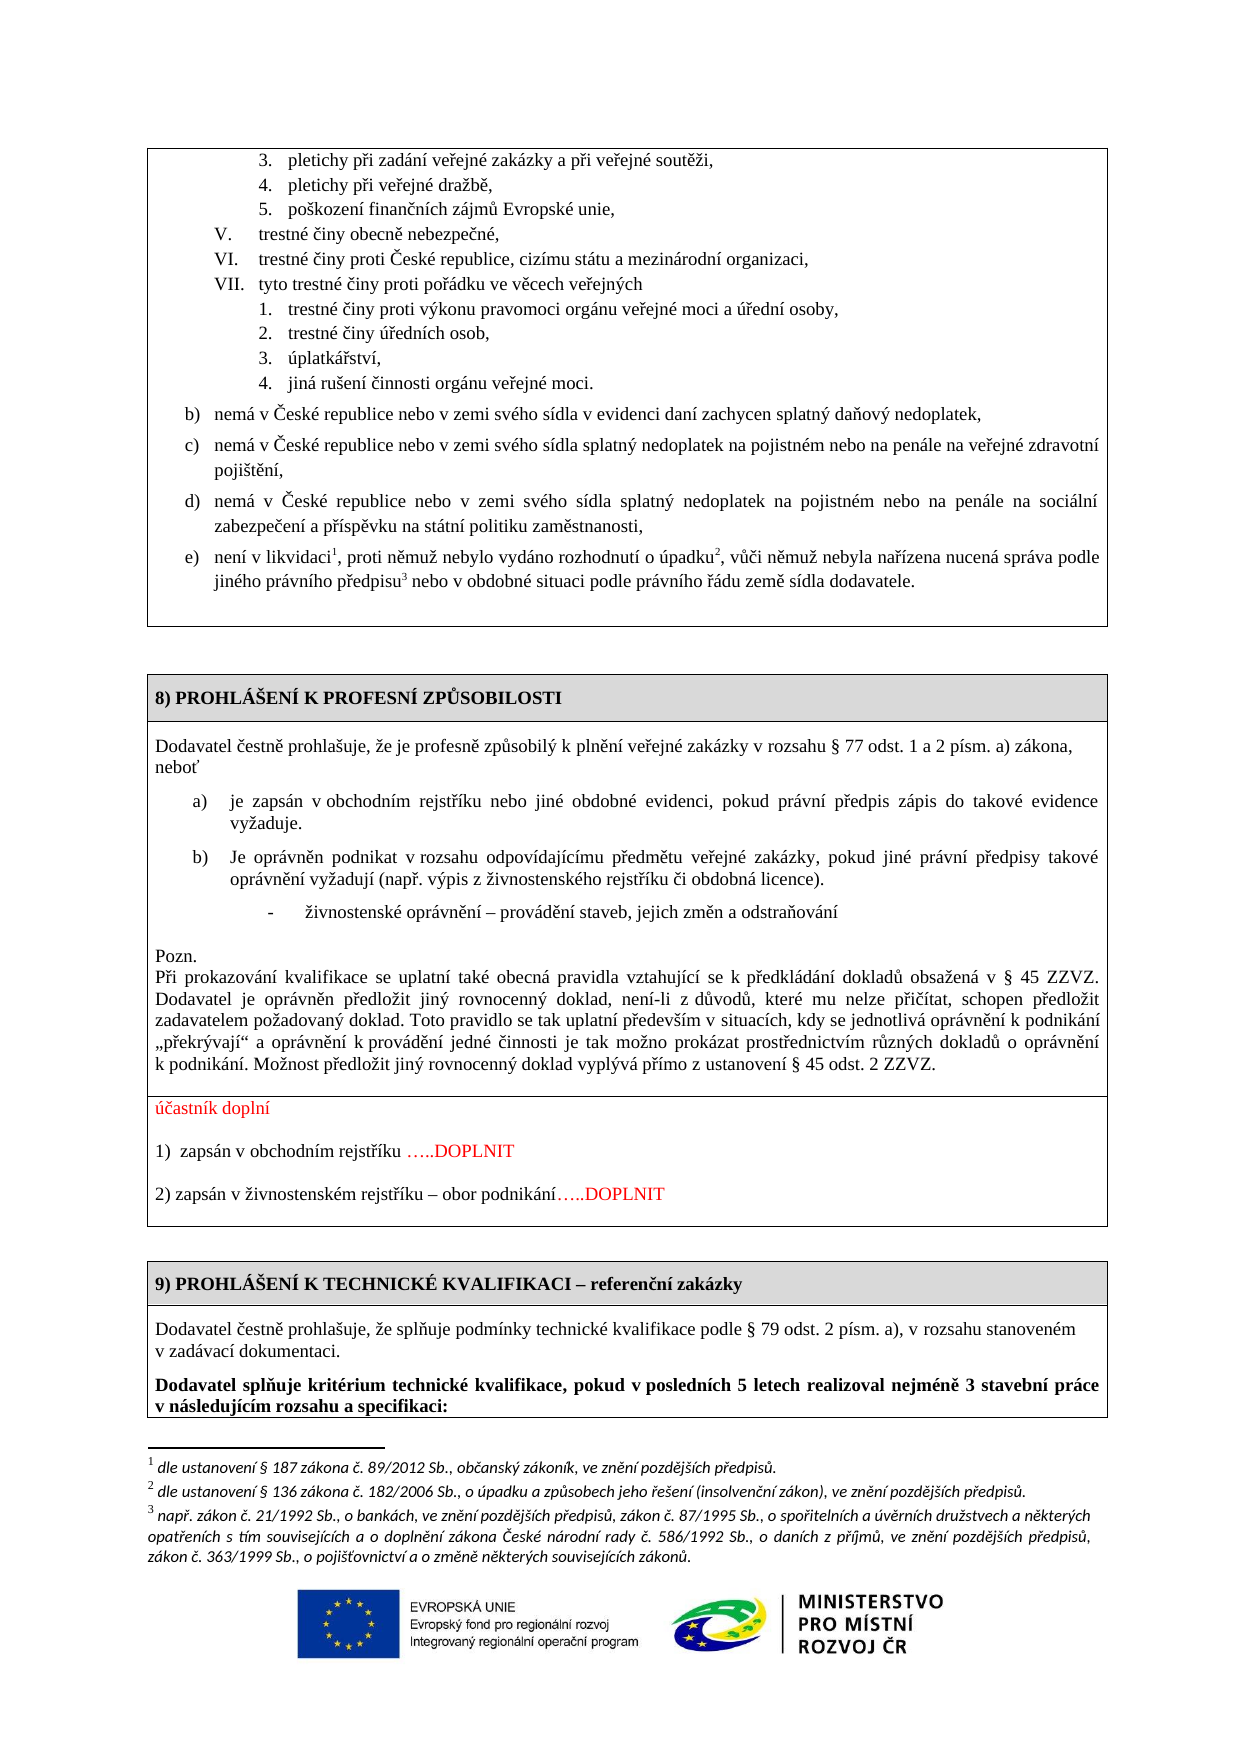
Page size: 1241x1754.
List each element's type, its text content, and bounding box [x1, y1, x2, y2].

picture [275, 1566, 965, 1681]
table_header 8) PROHLÁŠENÍ K PROFESNÍ ZPŮSOBILOSTI [148, 675, 1107, 721]
table_header 9) PROHLÁŠENÍ K TECHNICKÉ KVALIFIKACI – referenční zakázky [148, 1262, 1107, 1304]
table_cell Dodavatel čestně prohlašuje, že je profesně způsobilý k plnění veřejné zakázky v rozsahu § 77 odst. 1 a 2 písm. a) zákona, neboť je zapsán v obchodním rejstříku nebo jiné obdobné evidenci, pokud právní předpis zápis do takové evidence vyžaduje. Je oprávněn podnikat v rozsahu odpovídajícímu předmětu veřejné zakázky, pokud jiné právní předpisy takové oprávnění vyžadují (např. výpis z živnostenského rejstříku či obdobná licence). živnostenské oprávnění – provádění staveb, jejich změn a odstraňování Pozn. Při prokazování kvalifikace se uplatní také obecná pravidla vztahující se k předkládání dokladů obsažená v § 45 ZZVZ. Dodavatel je oprávněn předložit jiný rovnocenný doklad, není-li z důvodů, které mu nelze přičítat, schopen předložit zadavatelem požadovaný doklad. Toto pravidlo se tak uplatní především v situacích, kdy se jednotlivá oprávnění k podnikání „překrývají“ a oprávnění k provádění jedné činnosti je tak možno prokázat prostřednictvím různých dokladů o oprávnění k podnikání. Možnost předložit jiný rovnocenný doklad vyplývá přímo z ustanovení § 45 odst. 2 ZZVZ. [148, 722, 1107, 1096]
table_cell účastník doplní 1) zapsán v obchodním rejstříku …..DOPLNIT 2) zapsán v živnostenském rejstříku – obor podnikání…..DOPLNIT [148, 1097, 1107, 1226]
